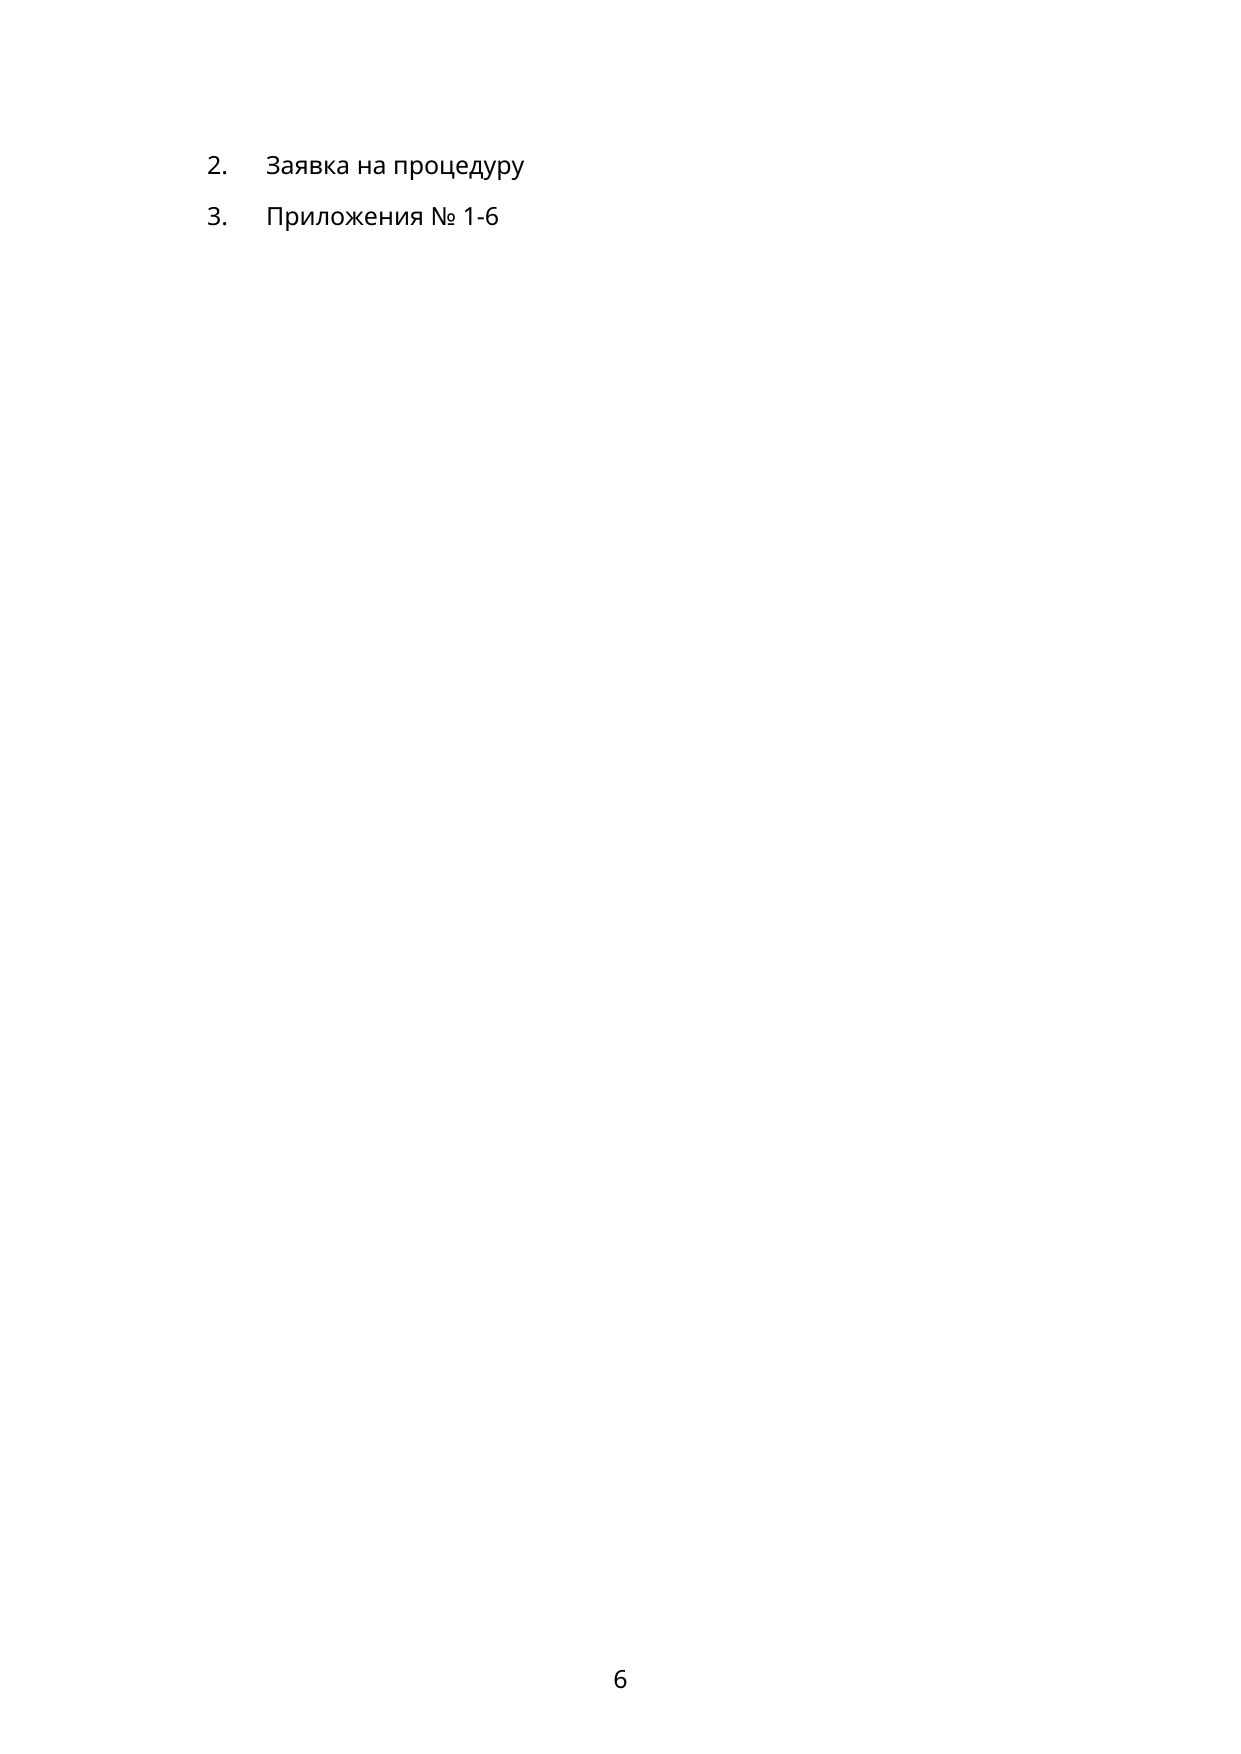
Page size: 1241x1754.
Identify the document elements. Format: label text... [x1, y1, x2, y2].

text 3. Приложения № 1-6 [207, 198, 1092, 232]
text 2. Заявка на процедуру [207, 148, 1092, 182]
